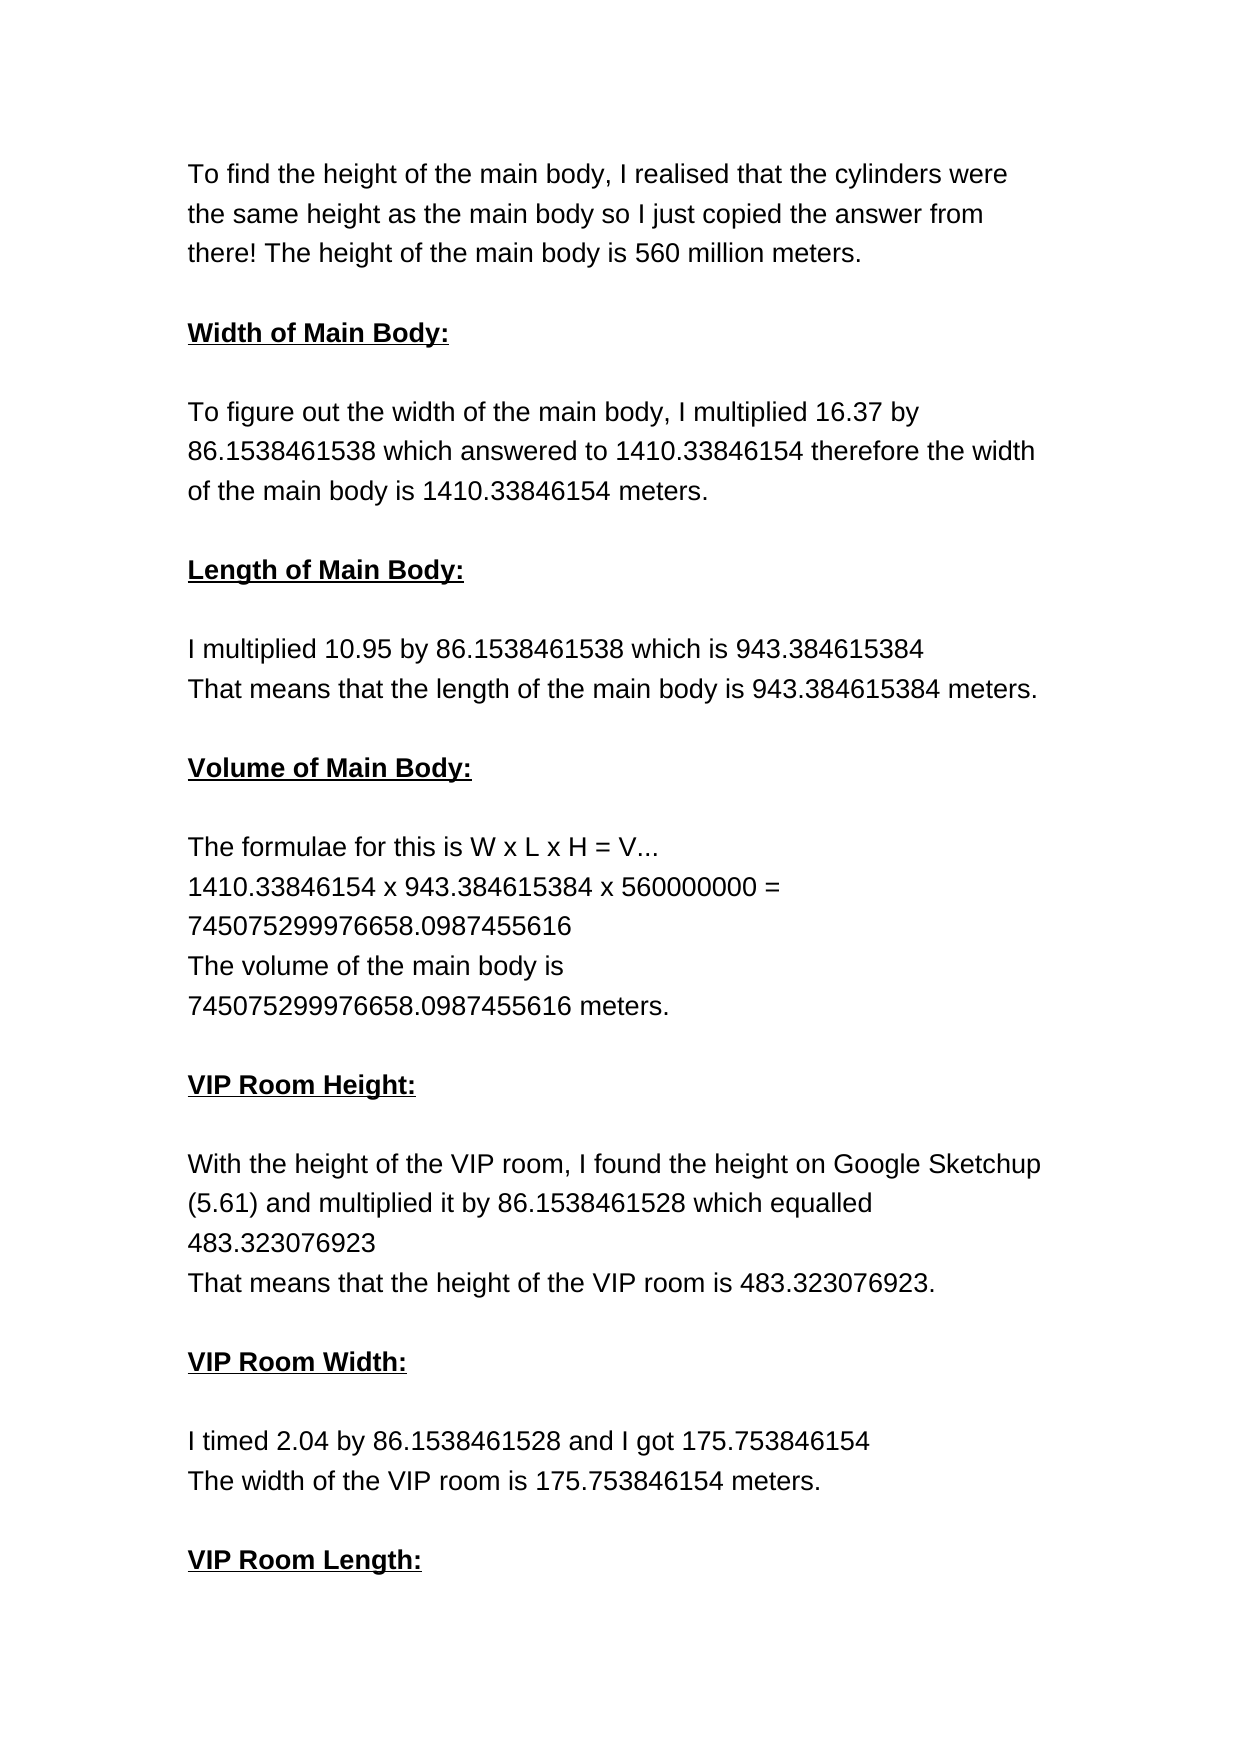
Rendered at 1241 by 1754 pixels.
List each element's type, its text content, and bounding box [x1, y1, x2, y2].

text I timed 2.04 by 86.1538461528 and I got 175.753846154 [187, 1417, 1053, 1456]
text With the height of the VIP room, I found the height on Google Sketchup (5.61) and multiplied it by 86.1538461528 which equalled 483.323076923 [187, 1139, 1053, 1258]
text To find the height of the main body, I realised that the cylinders were the same height as the main body so I just copied the answer from there! The height of the main body is 560 million meters. [187, 150, 1053, 269]
text The width of the VIP room is 175.753846154 meters. [187, 1456, 1053, 1496]
text The formulae for this is W x L x H = V... [187, 823, 1053, 862]
text Length of Main Body: [187, 546, 1053, 585]
text VIP Room Length: [187, 1535, 1053, 1575]
text VIP Room Width: [187, 1337, 1053, 1377]
text That means that the length of the main body is 943.384615384 meters. [187, 664, 1053, 704]
text Volume of Main Body: [187, 744, 1053, 783]
text To figure out the width of the main body, I multiplied 16.37 by 86.1538461538 which answered to 1410.33846154 therefore the width of the main body is 1410.33846154 meters. [187, 387, 1053, 506]
text 1410.33846154 x 943.384615384 x 560000000 = 745075299976658.0987455616 [187, 862, 1053, 942]
text I multiplied 10.95 by 86.1538461538 which is 943.384615384 [187, 625, 1053, 664]
text VIP Room Height: [187, 1060, 1053, 1100]
text The volume of the main body is 745075299976658.0987455616 meters. [187, 942, 1053, 1021]
text That means that the height of the VIP room is 483.323076923. [187, 1258, 1053, 1298]
text Width of Main Body: [187, 308, 1053, 348]
